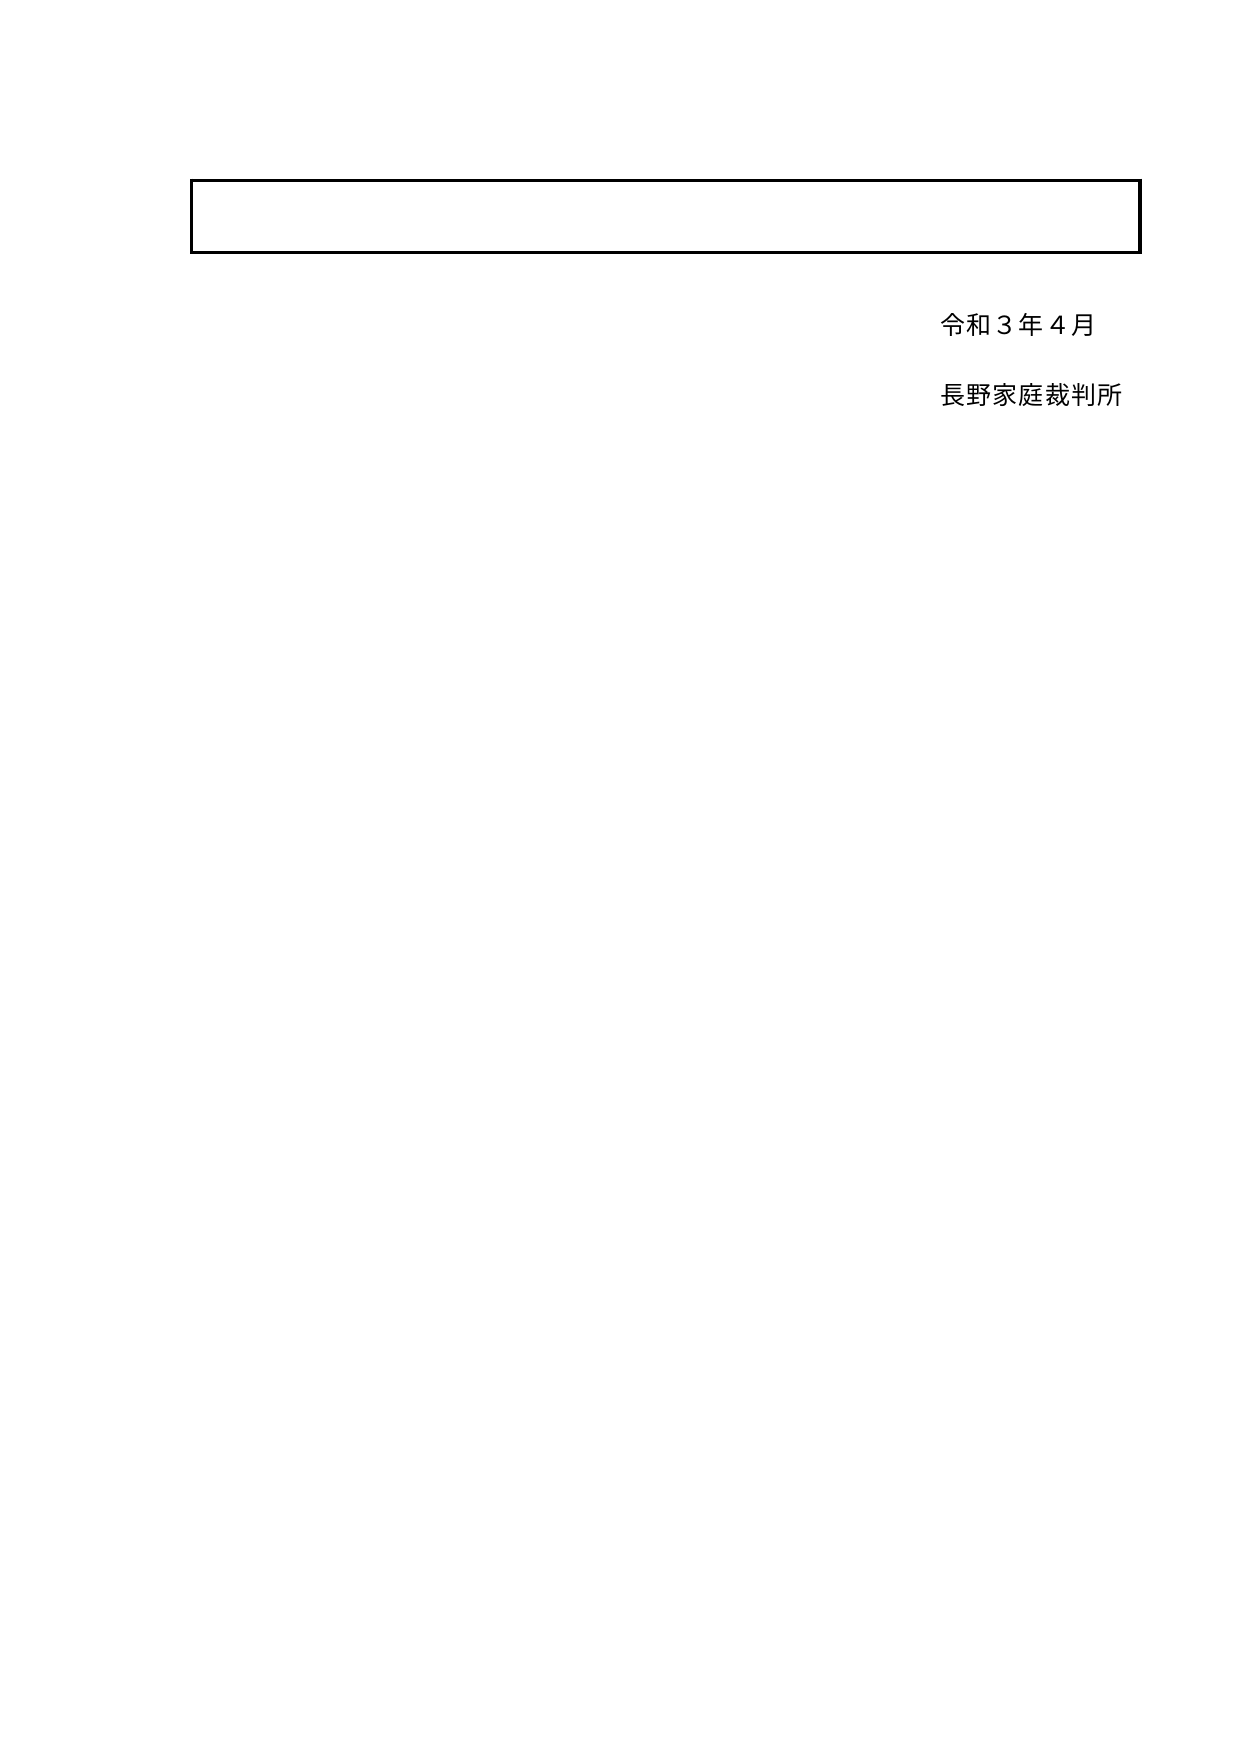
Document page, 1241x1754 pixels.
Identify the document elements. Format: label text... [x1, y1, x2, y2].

text 長野家庭裁判所 [179, 359, 1150, 428]
text 令和３年４月 [179, 289, 1150, 359]
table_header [193, 182, 1138, 251]
